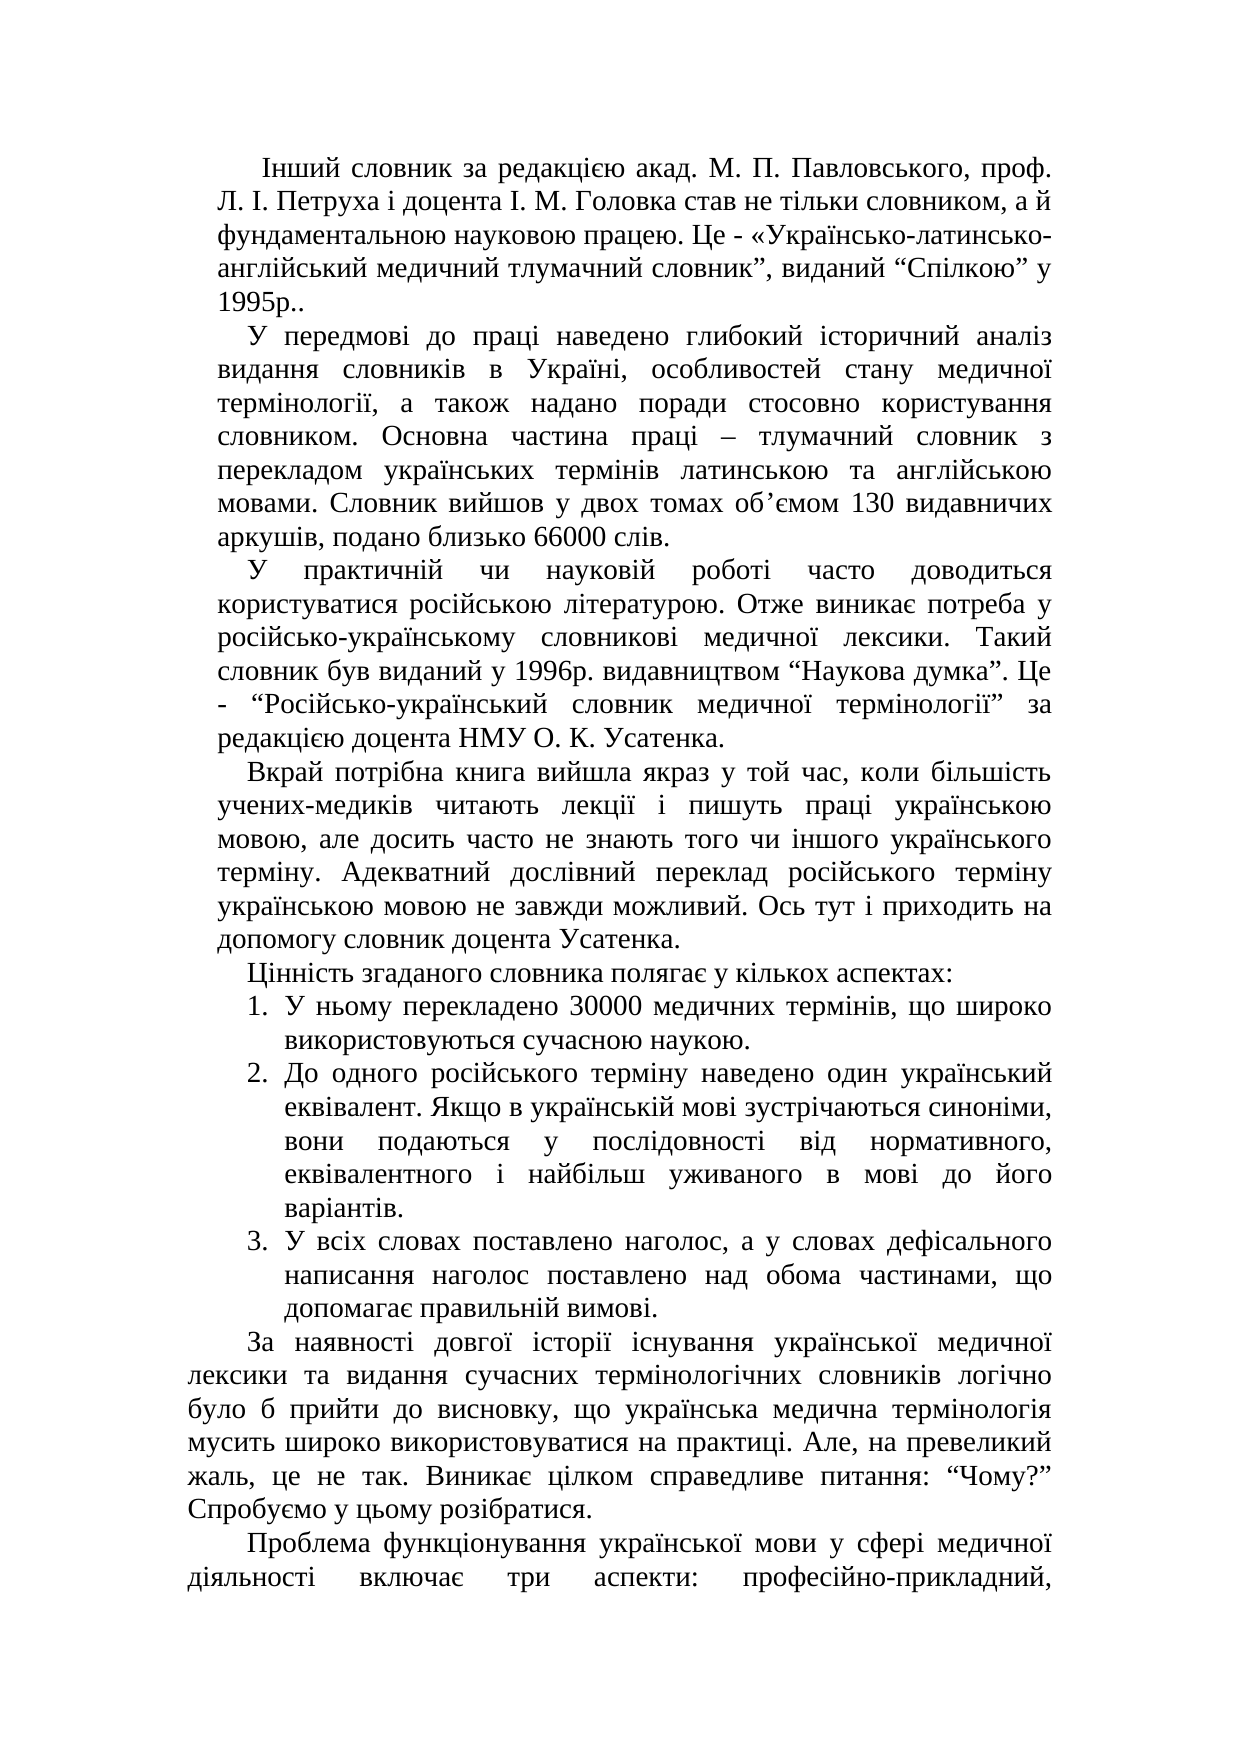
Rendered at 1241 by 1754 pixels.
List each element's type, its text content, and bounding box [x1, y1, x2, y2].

text Інший словник за редакцією акад. М. П. Павловського, проф. Л. І. Петруха і доцента І. М. Головка став не тільки словником, а й фундаментальною науковою працею. Це - «Українсько-латинсько-англійський медичний тлумачний словник”, виданий “Спілкою” у 1995р.. [217, 150, 1053, 318]
list До одного російського терміну наведено один український еквівалент. Якщо в українській мові зустрічаються синоніми, вони подаються у послідовності від нормативного, еквівалентного і найбільш уживаного в мові до його варіантів. [247, 1056, 1053, 1223]
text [187, 1525, 1053, 1592]
text Вкрай потрібна книга вийшла якраз у той час, коли більшість учених-медиків читають лекції і пишуть праці українською мовою, але досить часто не знають того чи іншого українського терміну. Адекватний дослівний переклад російського терміну українською мовою не завжди можливий. Ось тут і приходить на допомогу словник доцента Усатенка. [217, 754, 1053, 955]
list У ньому перекладено 30000 медичних термінів, що широко використовуються сучасною наукою. [247, 988, 1053, 1056]
list У всіх словах поставлено наголос, а у словах дефісального написання наголос поставлено над обома частинами, що допомагає правильній вимові. [247, 1223, 1053, 1324]
text Цінність згаданого словника полягає у кількох аспектах: [217, 955, 1053, 988]
text За наявності довгої історії існування української медичної лексики та видання сучасних термінологічних словників логічно було б прийти до висновку, що українська медична термінологія мусить широко використовуватися на практиці. Але, на превеликий жаль, це не так. Виникає цілком справедливе питання: “Чому?” Спробуємо у цьому розібратися. [187, 1324, 1053, 1525]
text У передмові до праці наведено глибокий історичний аналіз видання словників в Україні, особливостей стану медичної термінології, а також надано поради стосовно користування словником. Основна частина праці – тлумачний словник з перекладом українських термінів латинською та англійською мовами. Словник вийшов у двох томах об’ємом 130 видавничих аркушів, подано близько 66000 слів. [217, 318, 1053, 552]
text У практичній чи науковій роботі часто доводиться користуватися російською літературою. Отже виникає потреба у російсько-українському словникові медичної лексики. Такий словник був виданий у 1996р. видавництвом “Наукова думка”. Це - “Російсько-український словник медичної термінології” за редакцією доцента НМУ О. К. Усатенка. [217, 552, 1053, 754]
